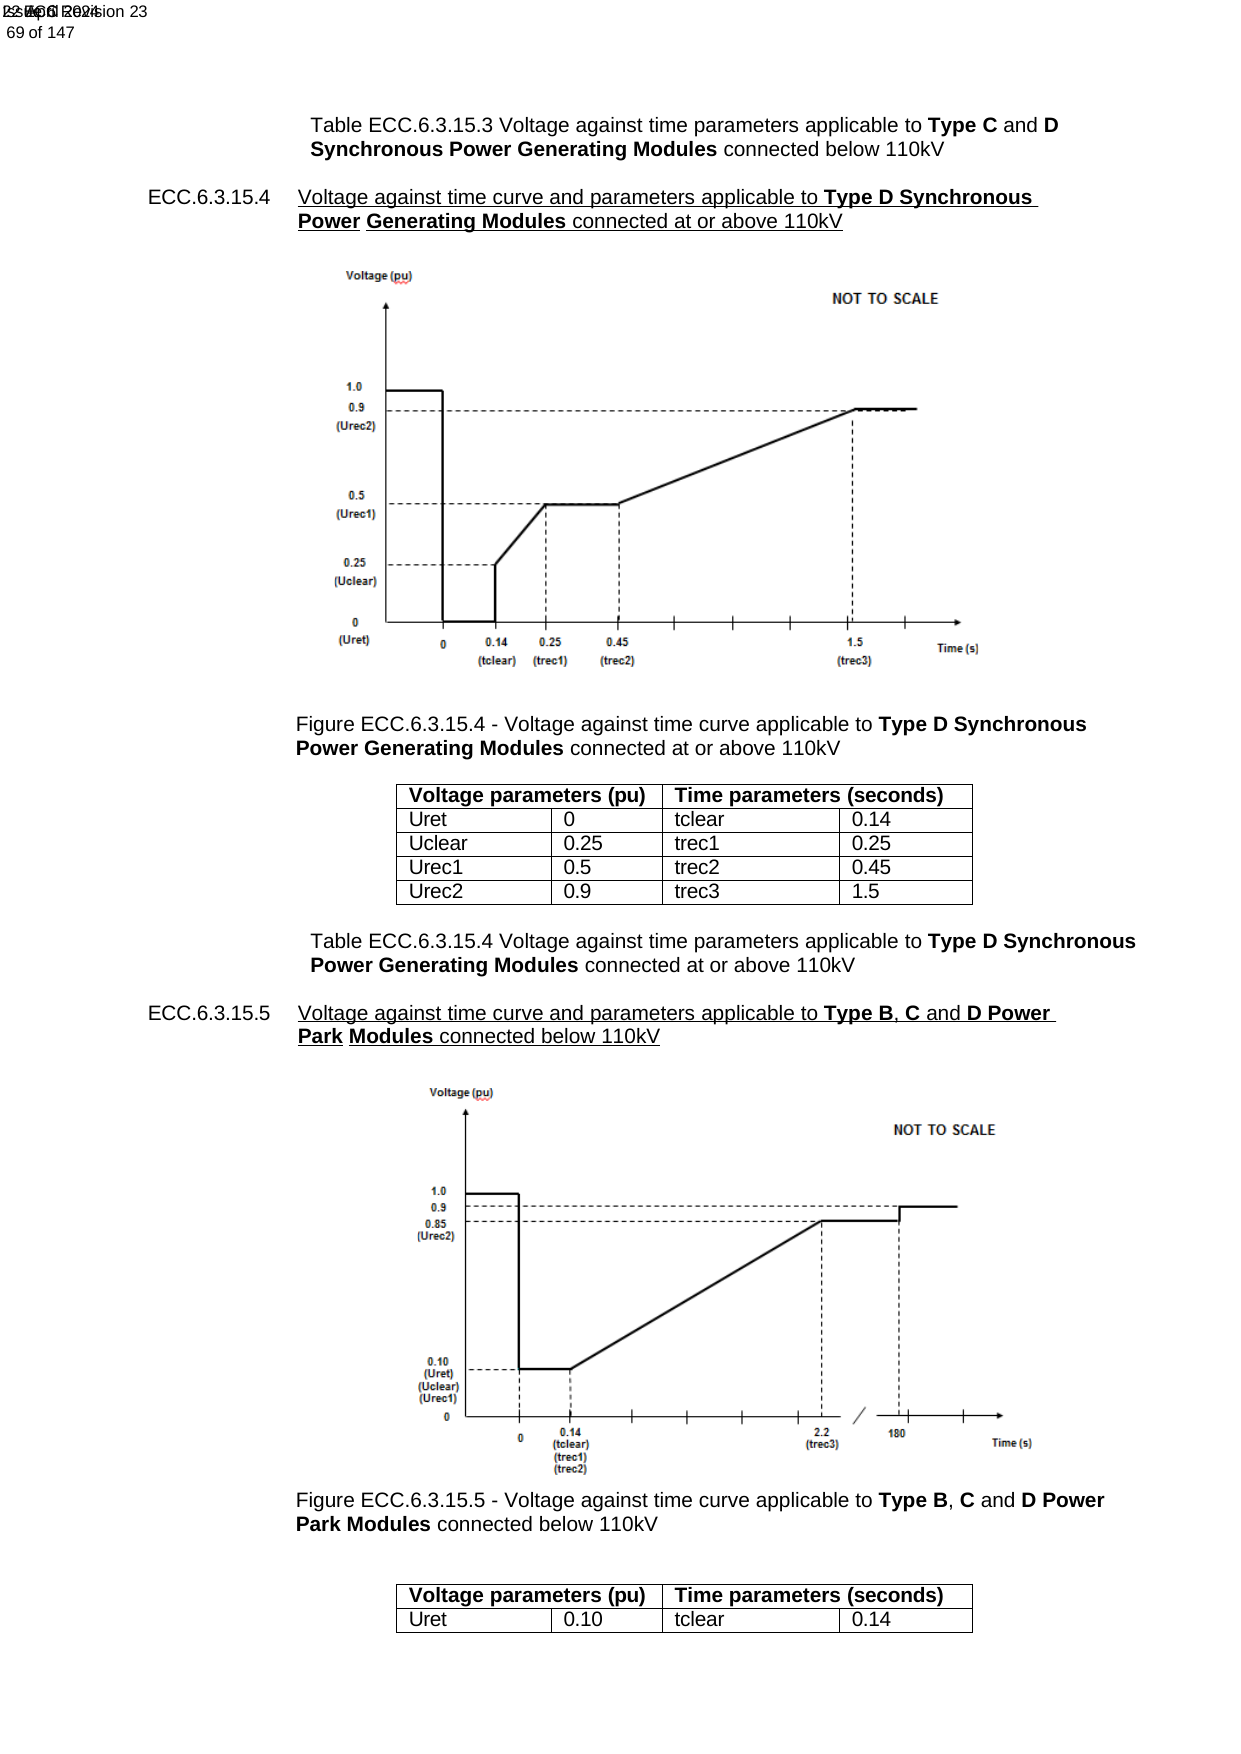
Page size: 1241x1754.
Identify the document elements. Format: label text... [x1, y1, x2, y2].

table_cell 0.14 [840, 1609, 972, 1632]
table_cell 0 [552, 809, 662, 832]
table_cell Uret [397, 809, 551, 832]
table_cell 0.5 [552, 857, 662, 879]
table_cell trec1 [663, 833, 839, 856]
table_header Voltage parameters (pu) [397, 1585, 662, 1608]
table_cell tclear [663, 809, 839, 832]
table_cell 0.10 [552, 1609, 662, 1632]
text ECC.6.3.15.5 Voltage against time curve and parameters applicable to Type B, C and D Power Park Modules connected below 110kV [148, 1000, 1100, 1048]
table_cell Urec2 [397, 881, 551, 903]
text Table ECC.6.3.15.3 Voltage against time parameters applicable to Type C and D Synchronous Power Generating Modules connected below 110kV [310, 113, 1096, 161]
picture [334, 271, 979, 667]
table_cell 0.25 [840, 833, 972, 856]
table_cell 1.5 [840, 881, 972, 903]
text Table ECC.6.3.15.4 Voltage against time parameters applicable to Type D Synchronous Power Generating Modules connected at or above 110kV [310, 929, 1150, 977]
table_cell Urec1 [397, 857, 551, 879]
table_cell trec2 [663, 857, 839, 879]
table_header Time parameters (seconds) [663, 1585, 972, 1608]
table_header Voltage parameters (pu) [397, 785, 662, 808]
table_cell trec3 [663, 881, 839, 903]
text ECC.6.3.15.4 Voltage against time curve and parameters applicable to Type D Synchronous Power Generating Modules connected at or above 110kV [148, 185, 1100, 233]
table_cell tclear [663, 1609, 839, 1632]
picture [417, 1088, 1032, 1475]
table_cell 0.9 [552, 881, 662, 903]
table_cell 0.45 [840, 857, 972, 879]
table_cell Uret [397, 1609, 551, 1632]
text Figure ECC.6.3.15.4 - Voltage against time curve applicable to Type D Synchronous Power Generating Modules connected at or above 110kV [296, 712, 1096, 760]
table_cell 0.25 [552, 833, 662, 856]
table_cell 0.14 [840, 809, 972, 832]
table_header Time parameters (seconds) [663, 785, 972, 808]
table_cell Uclear [397, 833, 551, 856]
